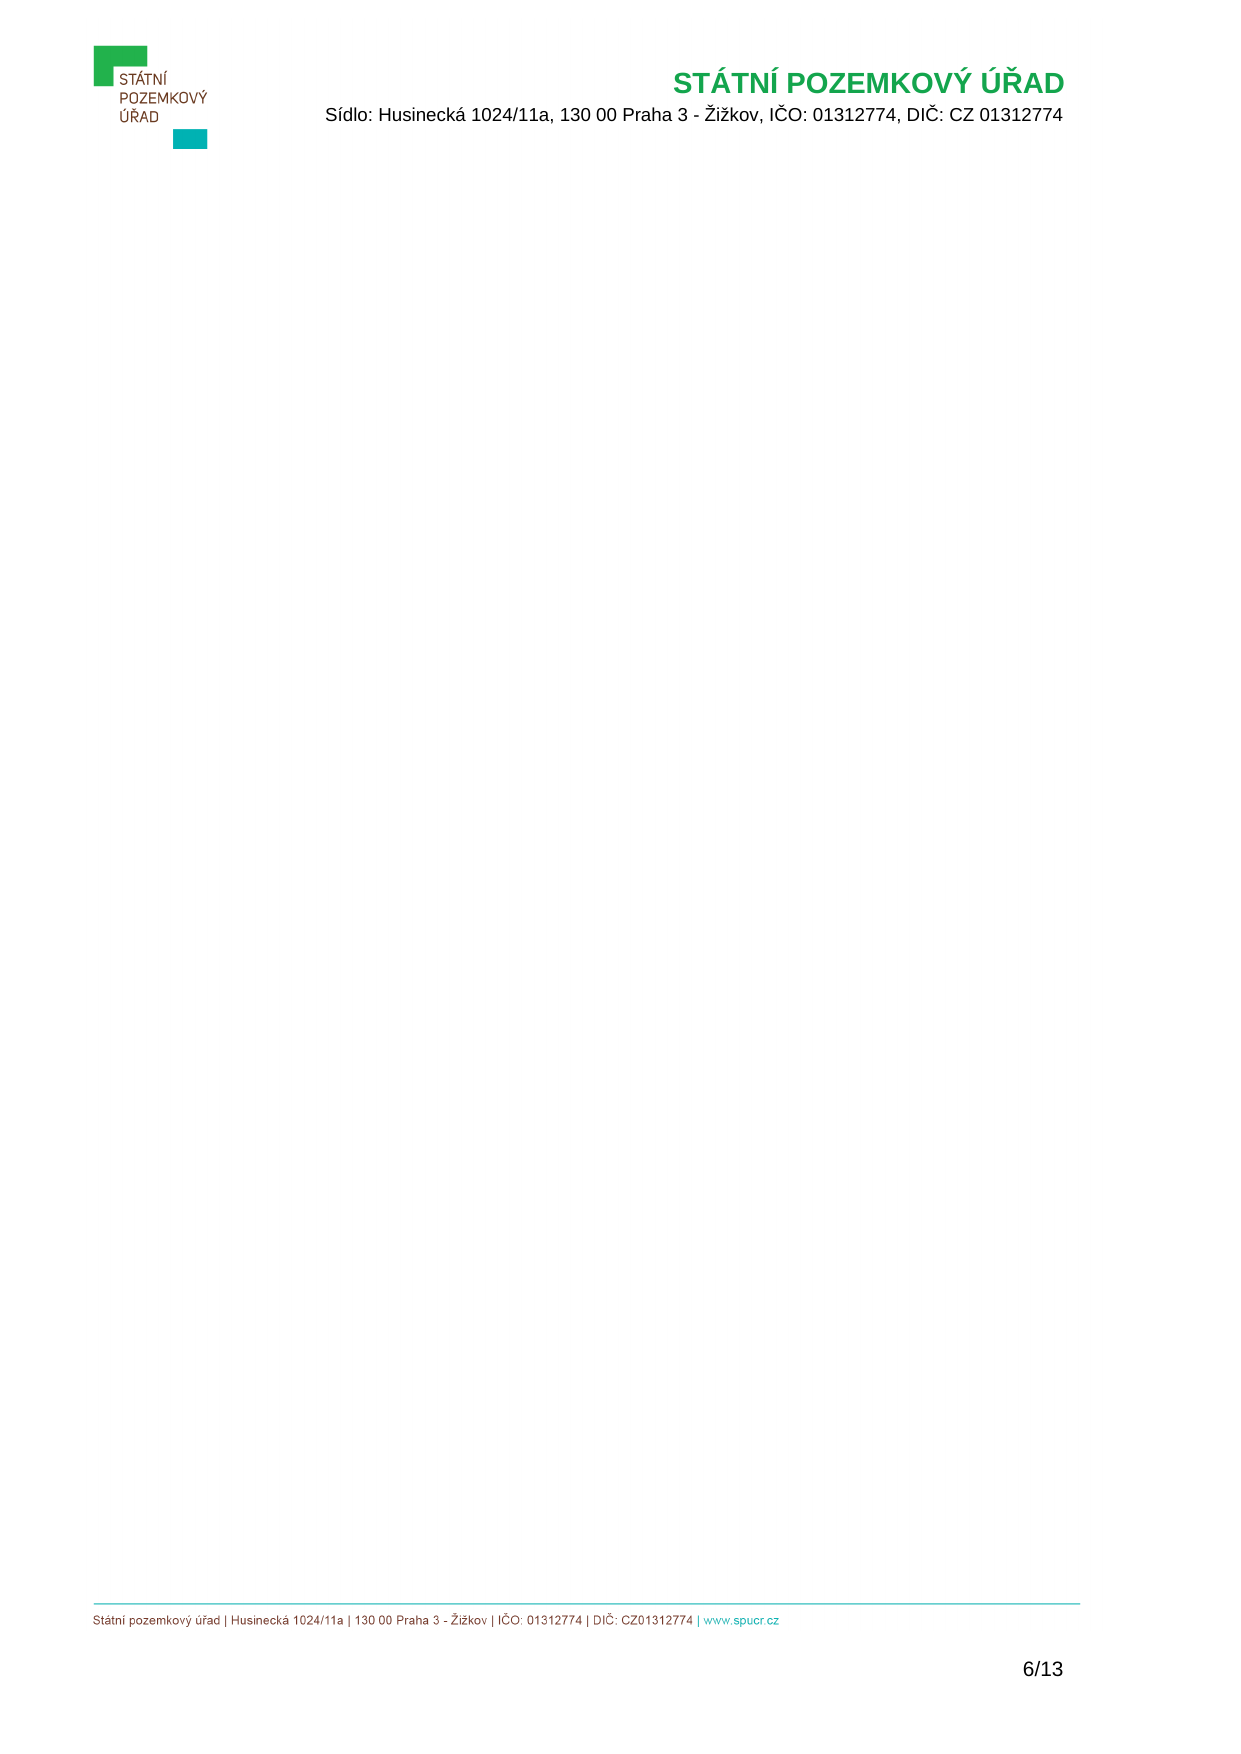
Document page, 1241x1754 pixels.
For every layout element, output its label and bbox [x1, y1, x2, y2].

picture [74, 18, 1103, 1631]
